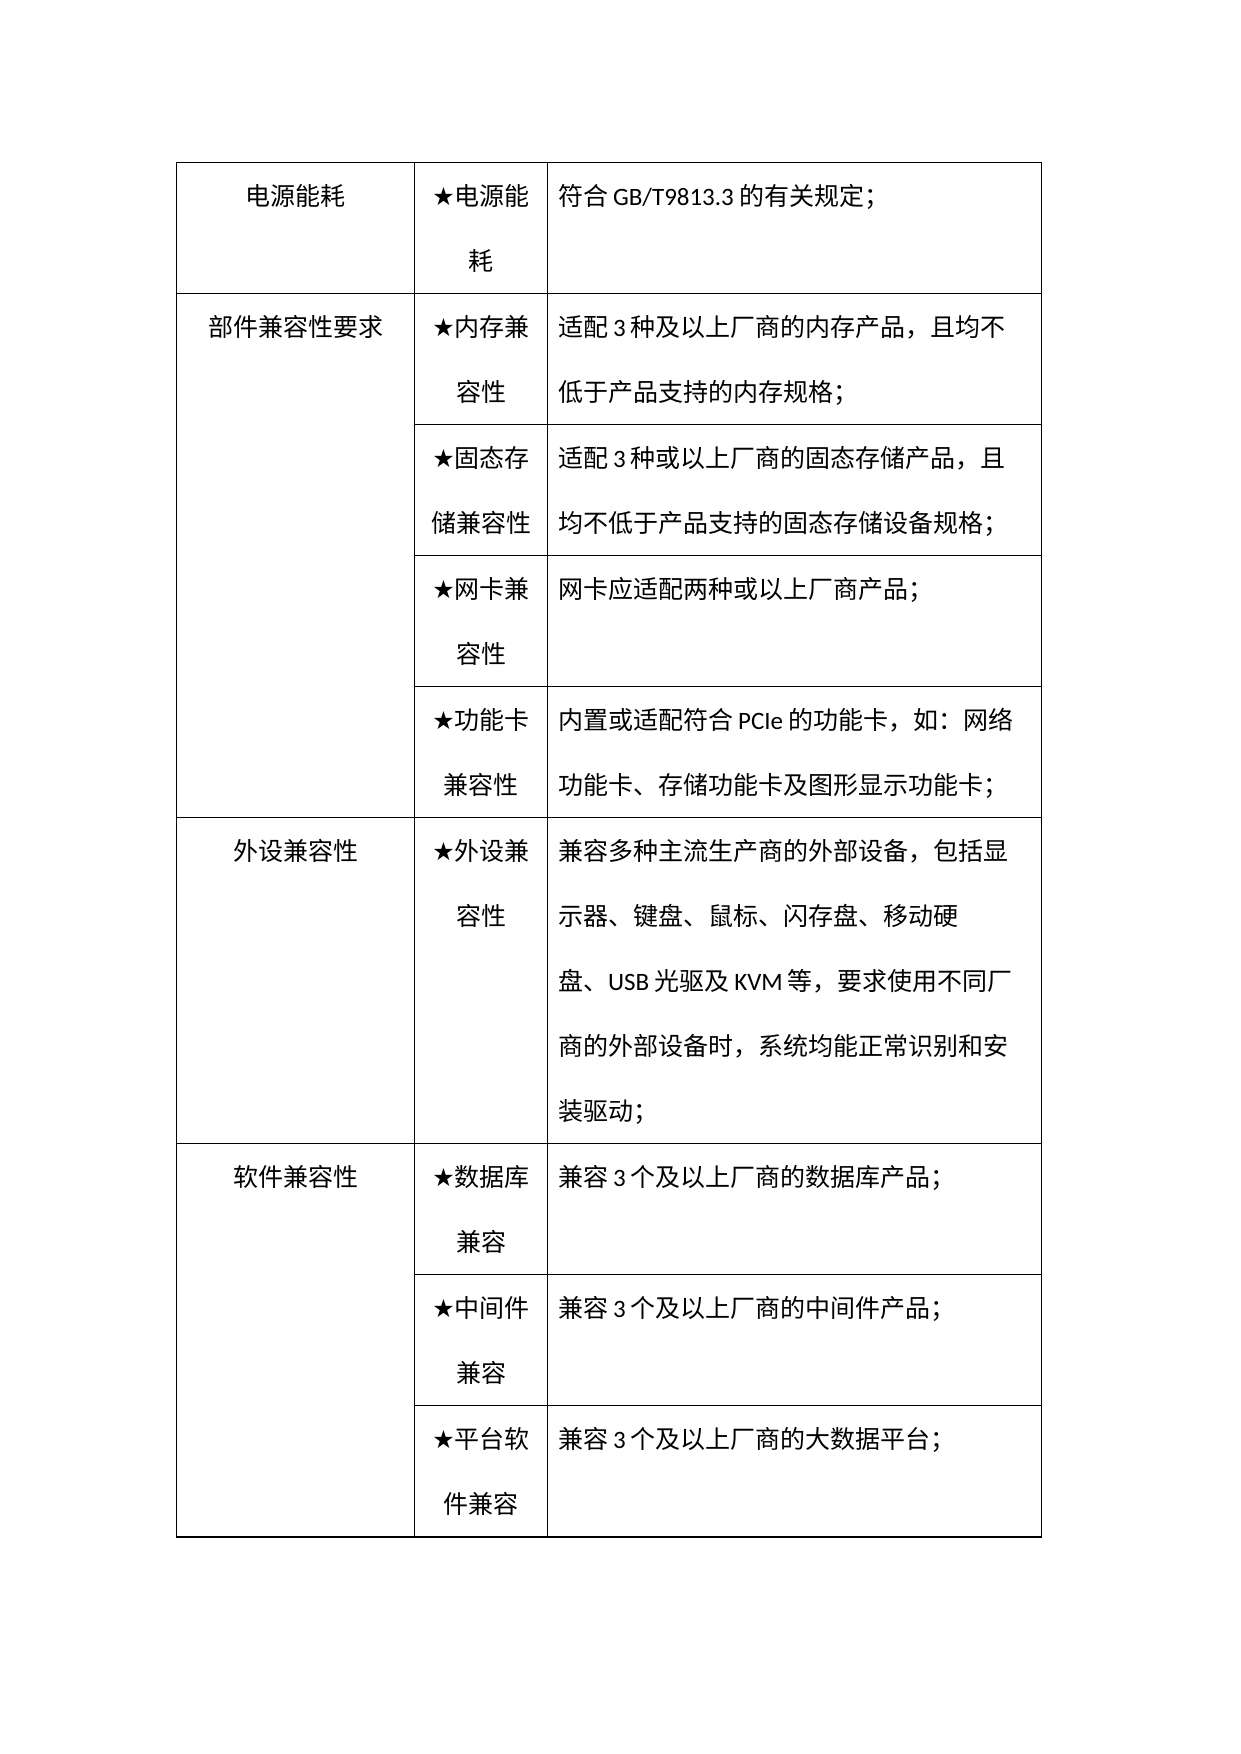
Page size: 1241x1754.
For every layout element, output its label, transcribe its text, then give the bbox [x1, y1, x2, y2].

table_cell 兼容3个及以上厂商的大数据平台； [548, 1406, 1041, 1536]
table_cell 兼容3个及以上厂商的数据库产品； [548, 1144, 1041, 1274]
table_cell 适配3种或以上厂商的固态存储产品，且均不低于产品支持的固态存储设备规格； [548, 425, 1041, 555]
table_cell 软件兼容性 [177, 1144, 414, 1536]
table_cell ★平台软件兼容 [415, 1406, 547, 1536]
table_cell 外设兼容性 [177, 818, 414, 1143]
table_cell 兼容3个及以上厂商的中间件产品； [548, 1275, 1041, 1405]
table_cell 适配3种及以上厂商的内存产品，且均不低于产品支持的内存规格； [548, 294, 1041, 424]
table_cell 网卡应适配两种或以上厂商产品； [548, 556, 1041, 686]
table_cell ★中间件兼容 [415, 1275, 547, 1405]
table_cell ★外设兼容性 [415, 818, 547, 1143]
table_cell 兼容多种主流生产商的外部设备，包括显示器、键盘、鼠标、闪存盘、移动硬盘、USB光驱及KVM等，要求使用不同厂商的外部设备时，系统均能正常识别和安装驱动； [548, 818, 1041, 1143]
table_cell 符合GB/T9813.3的有关规定； [548, 163, 1041, 293]
table_cell ★电源能耗 [415, 163, 547, 293]
table_cell ★内存兼容性 [415, 294, 547, 424]
table_cell 内置或适配符合PCIe的功能卡，如：网络功能卡、存储功能卡及图形显示功能卡； [548, 687, 1041, 817]
table_cell 电源能耗 [177, 163, 414, 293]
table_cell ★功能卡兼容性 [415, 687, 547, 817]
table_cell ★网卡兼容性 [415, 556, 547, 686]
table_cell 部件兼容性要求 [177, 294, 414, 817]
table_cell ★数据库兼容 [415, 1144, 547, 1274]
table_cell ★固态存储兼容性 [415, 425, 547, 555]
